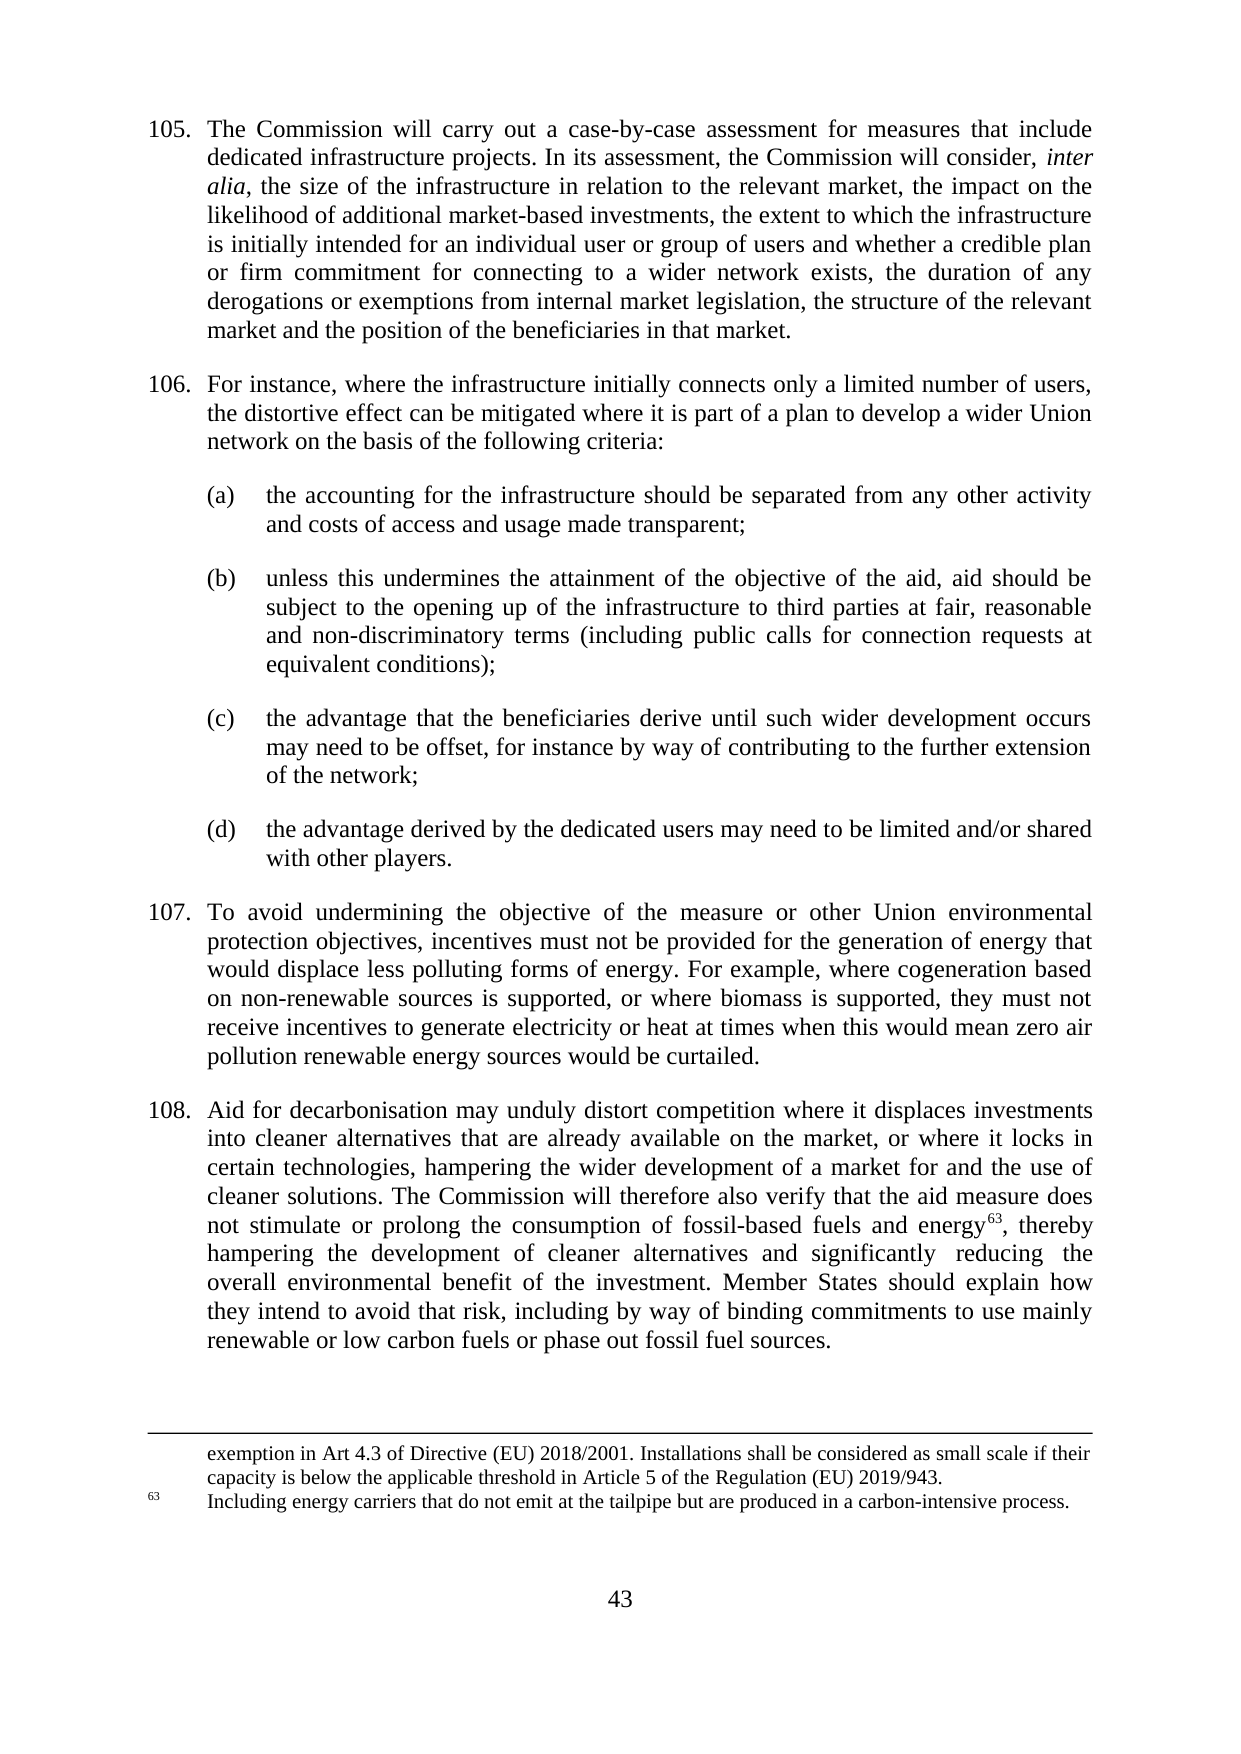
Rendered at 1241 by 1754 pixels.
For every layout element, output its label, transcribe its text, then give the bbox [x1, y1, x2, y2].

list To avoid undermining the objective of the measure or other Union environmental protection objectives, incentives must not be provided for the generation of energy that would displace less polluting forms of energy. For example, where cogeneration based on non-renewable sources is supported, or where biomass is supported, they must not receive incentives to generate electricity or heat at times when this would mean zero air pollution renewable energy sources would be curtailed. [148, 897, 1093, 1069]
list Aid for decarbonisation may unduly distort competition where it displaces investments into cleaner alternatives that are already available on the market, or where it locks in certain technologies, hampering the wider development of a market for and the use of cleaner solutions. The Commission will therefore also verify that the aid measure does not stimulate or prolong the consumption of fossil-based fuels and energy63, thereby hampering the development of cleaner alternatives and significantly reducing the overall environmental benefit of the investment. Member States should explain how they intend to avoid that risk, including by way of binding commitments to use mainly renewable or low carbon fuels or phase out fossil fuel sources. [148, 1095, 1094, 1353]
list The Commission will carry out a case-by-case assessment for measures that include dedicated infrastructure projects. In its assessment, the Commission will consider, inter alia, the size of the infrastructure in relation to the relevant market, the impact on the likelihood of additional market-based investments, the extent to which the infrastructure is initially intended for an individual user or group of users and whether a credible plan or firm commitment for connecting to a wider network exists, the duration of any derogations or exemptions from internal market legislation, the structure of the relevant market and the position of the beneficiaries in that market. [148, 114, 1093, 344]
text exemption in Art 4.3 of Directive (EU) 2018/2001. Installations shall be considered as small scale if their capacity is below the applicable threshold in Article 5 of the Regulation (EU) 2019/943. [207, 1441, 1092, 1489]
list the advantage that the beneficiaries derive until such wider development occurs may need to be offset, for instance by way of contributing to the further extension of the network; [207, 703, 1092, 789]
list unless this undermines the attainment of the objective of the aid, aid should be subject to the opening up of the infrastructure to third parties at fair, reasonable and non-discriminatory terms (including public calls for connection requests at equivalent conditions); [207, 563, 1093, 678]
text 63 Including energy carriers that do not emit at the tailpipe but are produced in a carbon-intensive process. [148, 1489, 1192, 1513]
list the advantage derived by the dedicated users may need to be limited and/or shared with other players. [207, 814, 1092, 872]
list the accounting for the infrastructure should be separated from any other activity and costs of access and usage made transparent; [207, 480, 1092, 538]
list For instance, where the infrastructure initially connects only a limited number of users, the distortive effect can be mitigated where it is part of a plan to develop a wider Union network on the basis of the following criteria: [148, 369, 1093, 455]
